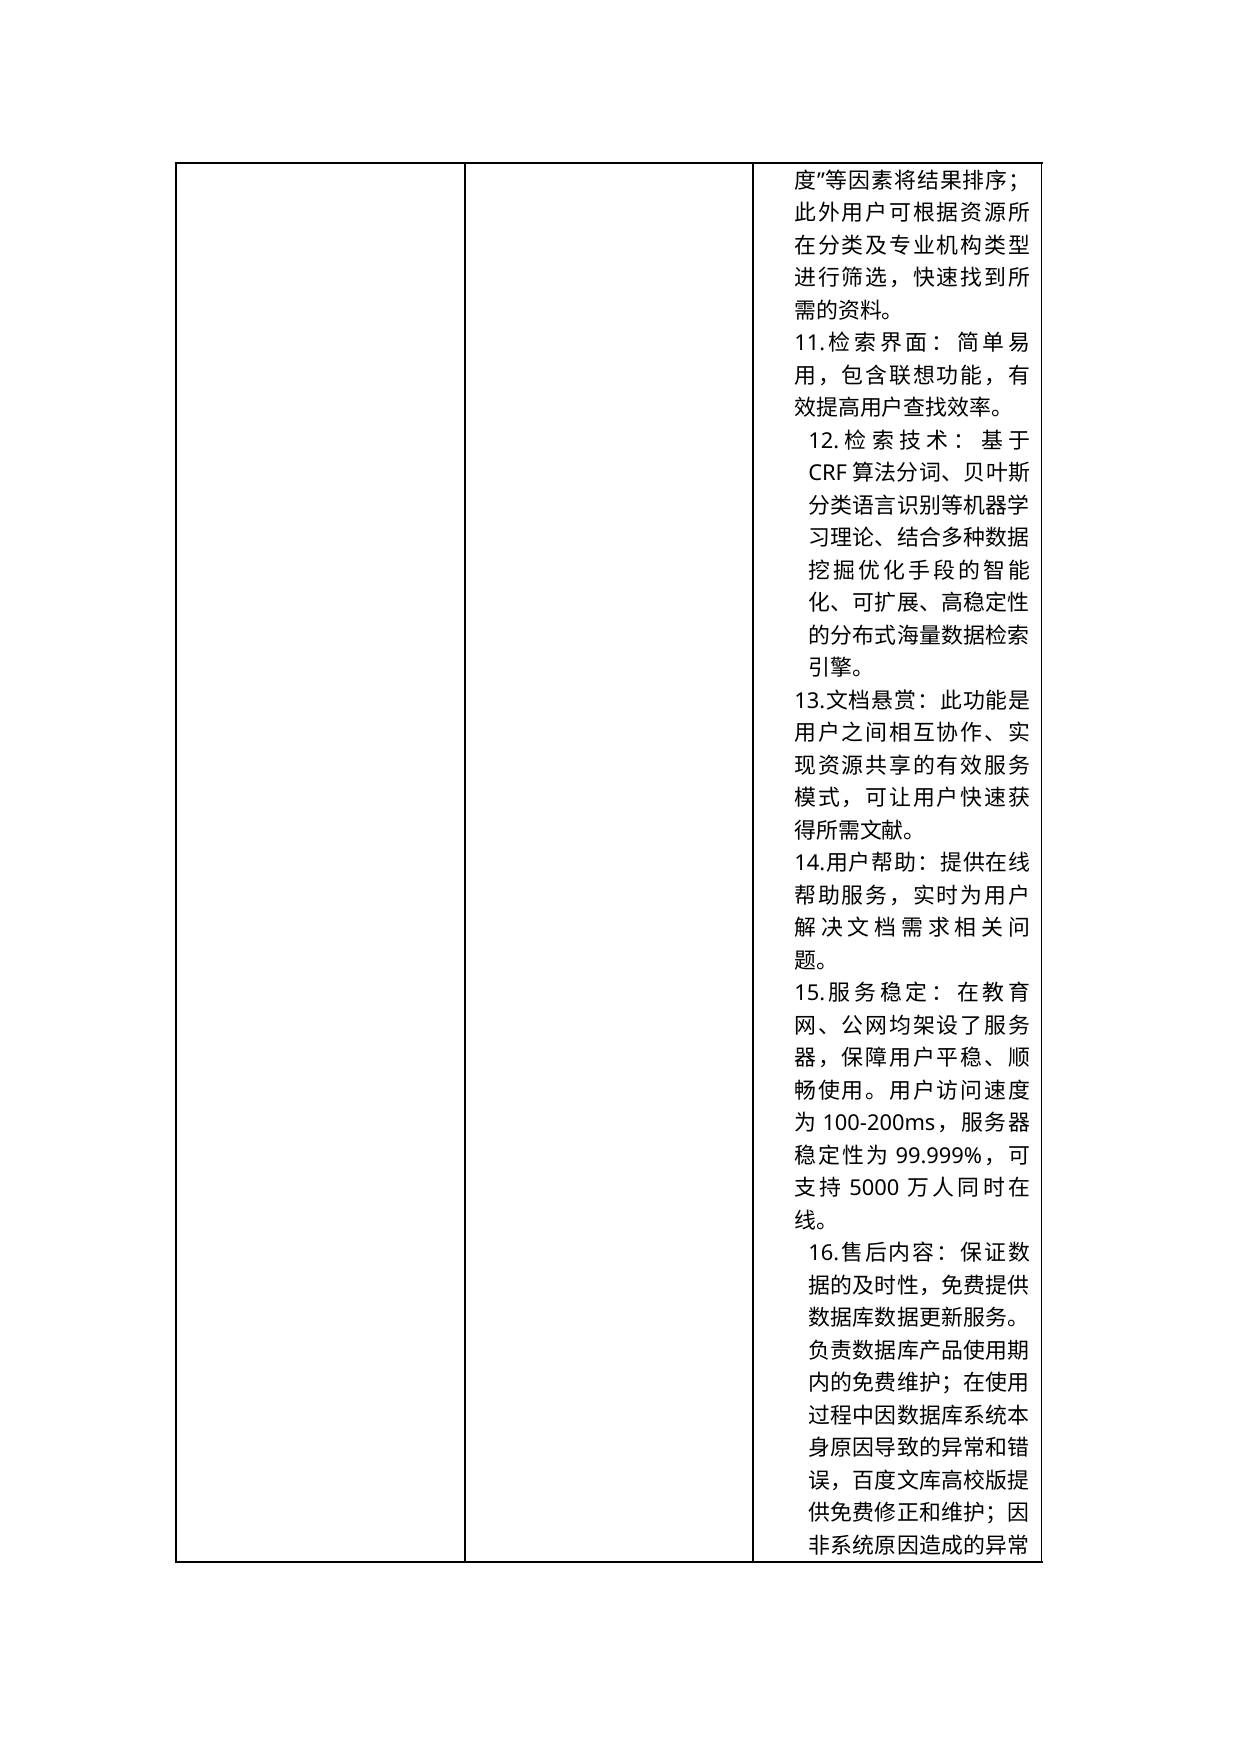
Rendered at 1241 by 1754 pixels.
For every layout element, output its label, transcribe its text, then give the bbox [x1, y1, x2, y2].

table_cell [754, 164, 1041, 1561]
table_cell [466, 164, 752, 1561]
table_cell 1 [177, 164, 464, 1561]
